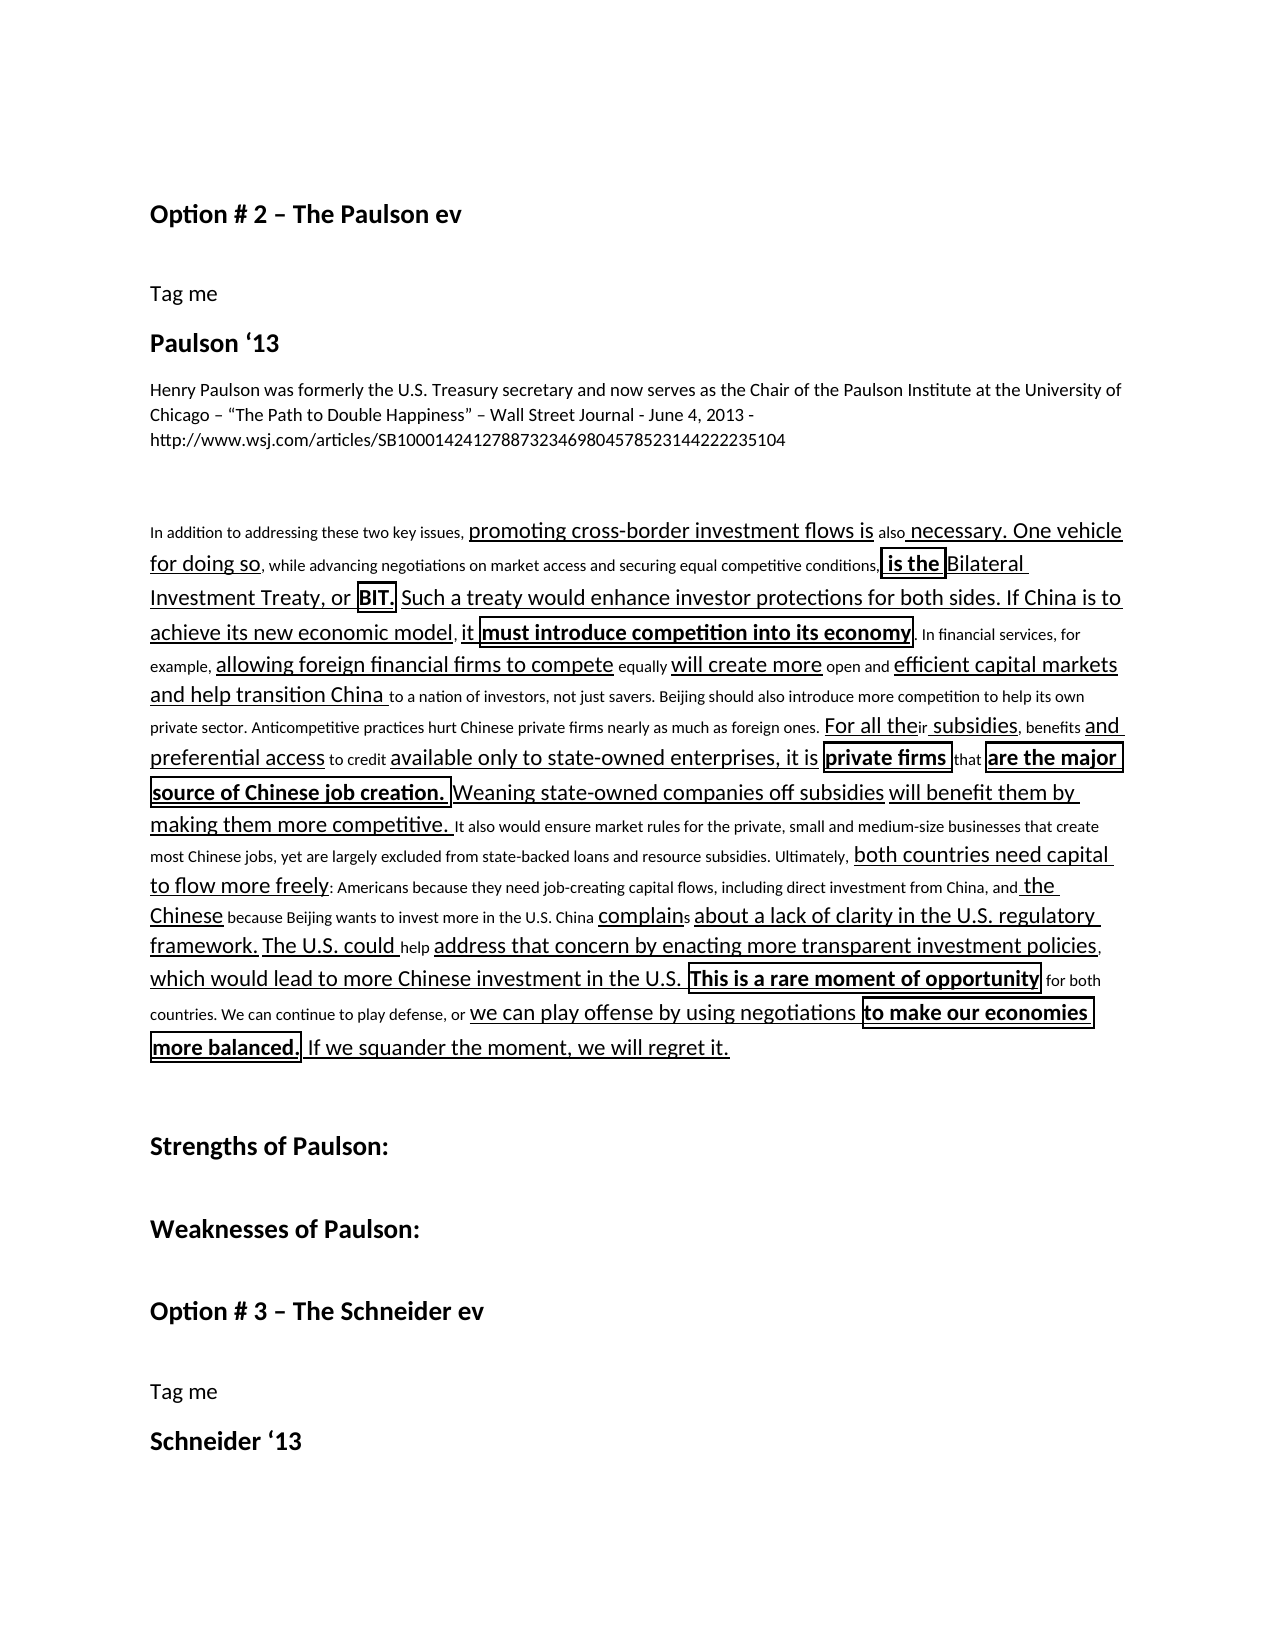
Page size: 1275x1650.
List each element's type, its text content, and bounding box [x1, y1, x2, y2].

text Tag me [150, 1377, 1125, 1405]
text Paulson ‘13 [150, 326, 1125, 359]
text Henry Paulson was formerly the U.S. Treasury secretary and now serves as the Chair of the Paulson Institute at the University of Chicago – “The Path to Double Happiness” – Wall Street Journal - June 4, 2013 - http://www.wsj.com/articles/SB10001424127887323469804578523144222235104 [150, 378, 1125, 451]
subtitle Option # 3 – The Schneider ev [150, 1294, 1125, 1327]
text Tag me [150, 279, 1125, 307]
subtitle Option # 2 – The Paulson ev [150, 197, 1125, 230]
subtitle Strengths of Paulson: [150, 1129, 1125, 1162]
text In addition to addressing these two key issues, promoting cross-border investment flows is also necessary. One vehicle for doing so, while advancing negotiations on market access and securing equal competitive conditions, is the Bilateral Investment Treaty, or BIT. Such a treaty would enhance investor protections for both sides. If China is to achieve its new economic model, it must introduce competition into its economy. In financial services, for example, allowing foreign financial firms to compete equally will create more open and efficient capital markets and help transition China to a nation of investors, not just savers. Beijing should also introduce more competition to help its own private sector. Anticompetitive practices hurt Chinese private firms nearly as much as foreign ones. For all their subsidies, benefits and preferential access to credit available only to state-owned enterprises, it is private firms that are the major source of Chinese job creation. Weaning state-owned companies off subsidies will benefit them by making them more competitive. It also would ensure market rules for the private, small and medium-size businesses that create most Chinese jobs, yet are largely excluded from state-backed loans and resource subsidies. Ultimately, both countries need capital to flow more freely: Americans because they need job-creating capital flows, including direct investment from China, and the Chinese because Beijing wants to invest more in the U.S. China complains about a lack of clarity in the U.S. regulatory framework. The U.S. could help address that concern by enacting more transparent investment policies, which would lead to more Chinese investment in the U.S. This is a rare moment of opportunity for both countries. We can continue to play defense, or we can play offense by using negotiations to make our economies more balanced. If we squander the moment, we will regret it. [150, 516, 1125, 1063]
subtitle Weaknesses of Paulson: [150, 1212, 1125, 1245]
text Schneider ‘13 [150, 1424, 1125, 1457]
